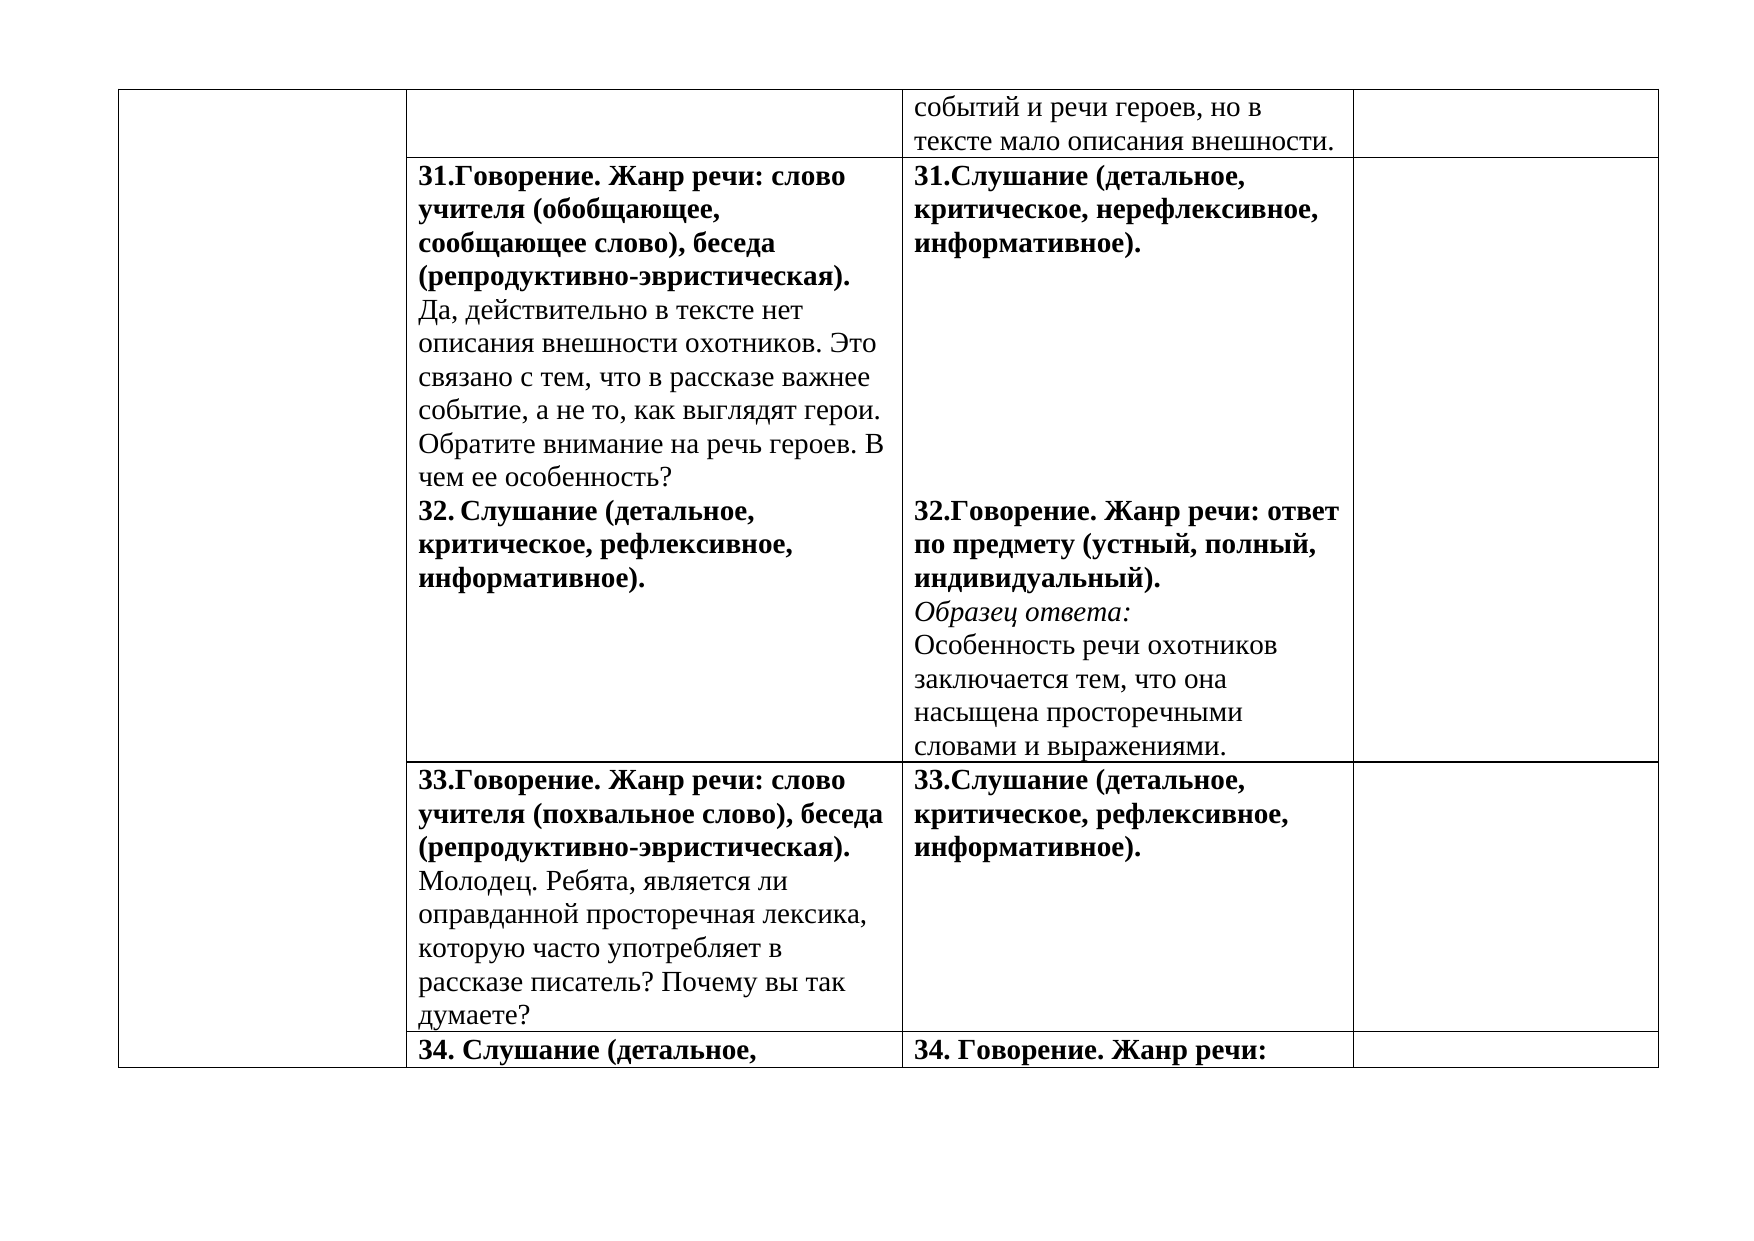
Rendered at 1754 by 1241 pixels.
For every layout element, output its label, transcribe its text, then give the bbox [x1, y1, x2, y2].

table_cell 31.Слушание (детальное, критическое, нерефлексивное, информативное). 32.Говорение. Жанр речи: ответ по предмету (устный, полный, индивидуальный). Образец ответа: Особенность речи охотников заключается тем, что она насыщена просторечными словами и выражениями. [903, 158, 1353, 761]
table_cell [407, 1032, 902, 1067]
table_cell 31.Говорение. Жанр речи: слово учителя (обобщающее, сообщающее слово), беседа (репродуктивно-эвристическая). Да, действительно в тексте нет описания внешности охотников. Это связано с тем, что в рассказе важнее событие, а не то, как выглядят герои. Обратите внимание на речь героев. В чем ее особенность? 32. Слушание (детальное, критическое, рефлексивное, информативное). [407, 158, 902, 761]
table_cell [903, 1032, 1353, 1067]
table_cell [1354, 763, 1658, 1031]
table_cell [1354, 158, 1658, 761]
table_cell 33.Говорение. Жанр речи: слово учителя (похвальное слово), беседа (репродуктивно-эвристическая). Молодец. Ребята, является ли оправданной просторечная лексика, которую часто употребляет в рассказе писатель? Почему вы так думаете? [407, 763, 902, 1031]
table_cell [1354, 90, 1658, 157]
table_cell 33.Слушание (детальное, критическое, рефлексивное, информативное). [903, 763, 1353, 1031]
table_cell [1354, 1032, 1658, 1067]
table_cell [903, 90, 1353, 157]
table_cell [407, 90, 902, 157]
